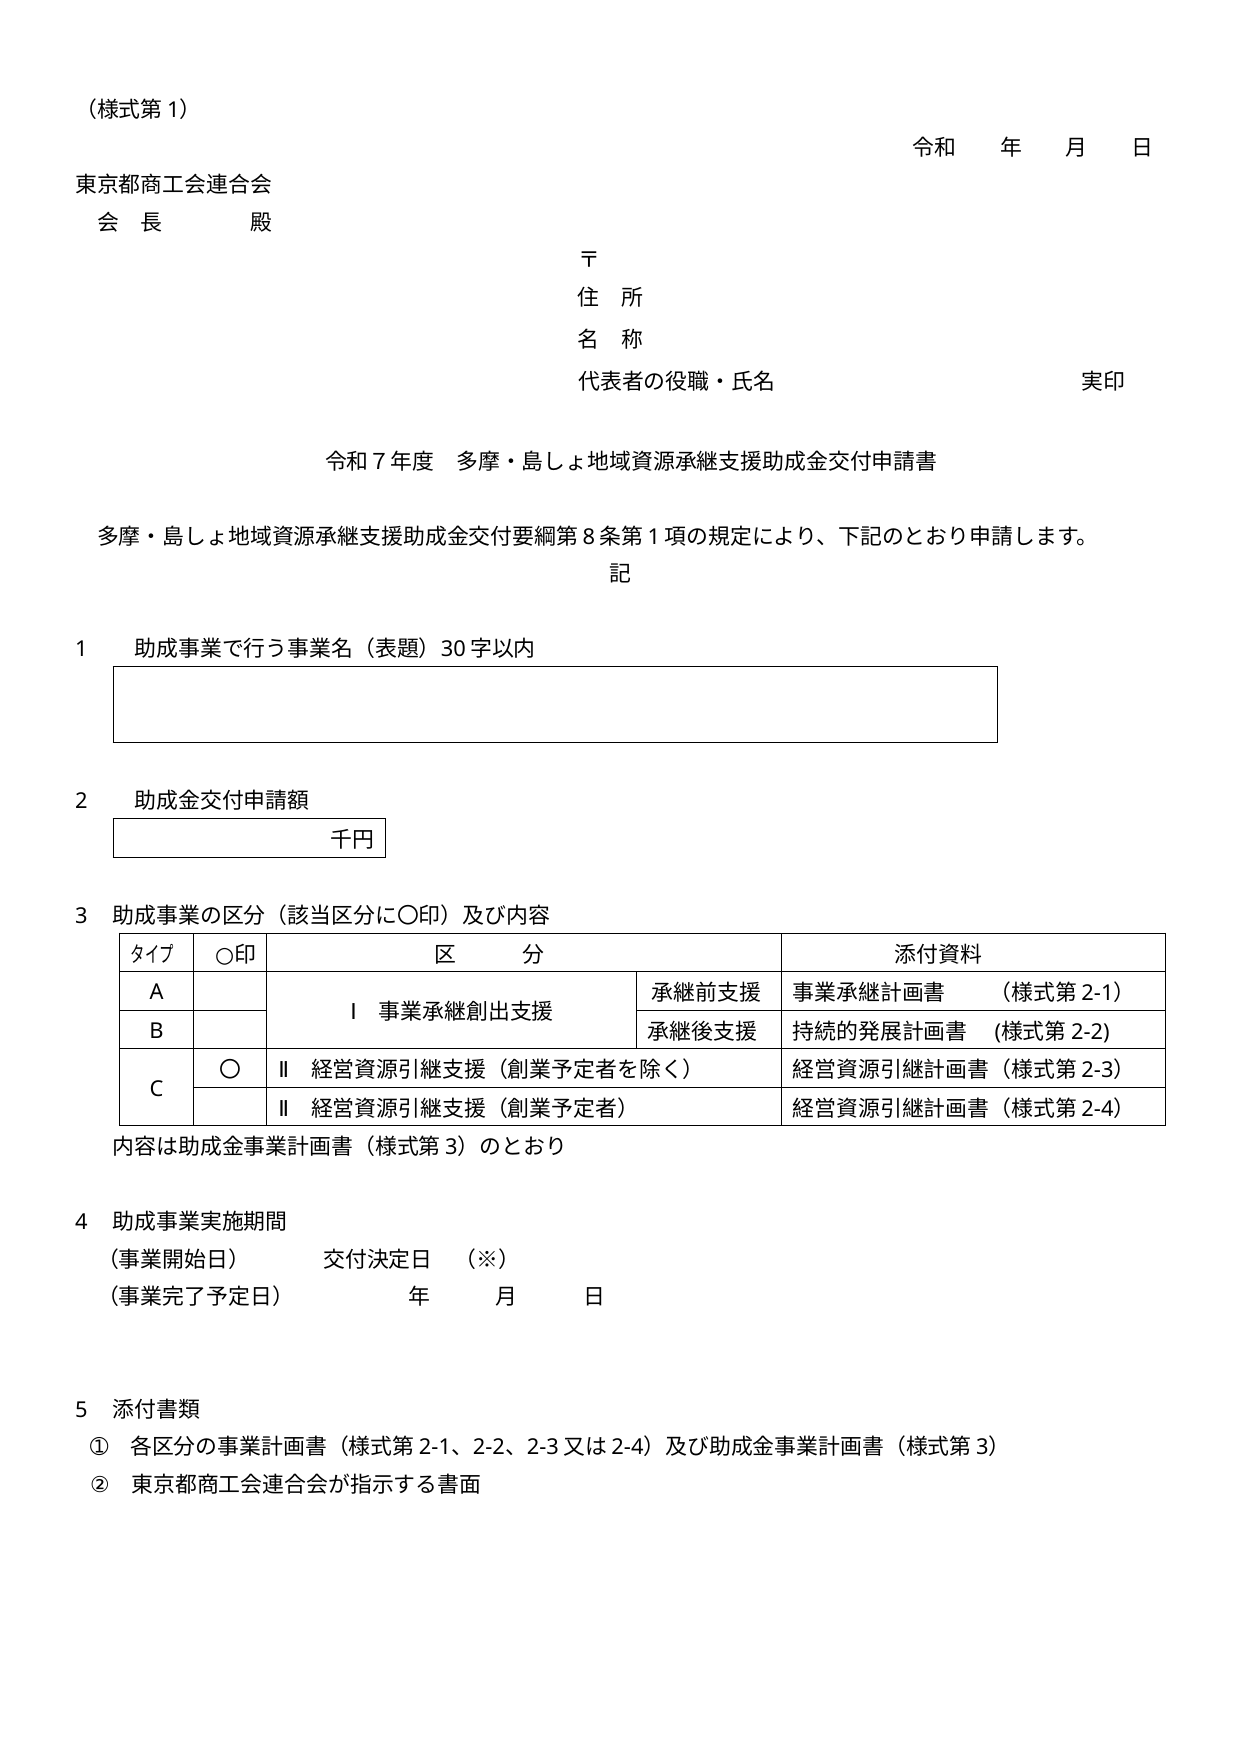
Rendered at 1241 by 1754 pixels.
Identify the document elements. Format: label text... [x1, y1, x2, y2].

list 助成金交付申請額 [75, 781, 1165, 818]
table_header [114, 667, 997, 742]
table_cell 承継後支援 [637, 1011, 781, 1048]
table_cell A [120, 972, 193, 1010]
table_cell 〇 [194, 1049, 266, 1087]
table_header 区 分 [267, 934, 781, 971]
text 代表者の役職・氏名 実印 [75, 361, 1240, 399]
text 内容は助成金事業計画書（様式第3）のとおり [112, 1126, 1165, 1164]
table_cell [194, 972, 266, 1010]
list 助成事業実施期間 [75, 1201, 1165, 1239]
text 名称 [75, 319, 1240, 357]
text 会 長 殿 [75, 202, 1165, 239]
text 住所 [75, 277, 1240, 314]
table_cell 事業承継計画書 （様式第2-1） [782, 972, 1165, 1010]
text 東京都商工会連合会 [75, 164, 1165, 202]
text 〒 [75, 239, 1240, 277]
list ➀ 各区分の事業計画書（様式第2-1、2-2、2-3又は2-4）及び助成金事業計画書（様式第3） [90, 1426, 1165, 1464]
table_cell Ⅱ 経営資源引継支援（創業予定者） [267, 1088, 781, 1125]
table_cell 経営資源引継計画書（様式第2-4） [782, 1088, 1165, 1125]
text （事業開始日） 交付決定日 （※） [75, 1239, 1165, 1276]
list 助成事業で行う事業名（表題）30字以内 [75, 628, 1165, 666]
list 助成事業の区分（該当区分に〇印）及び内容 [75, 895, 1165, 933]
table_cell Ⅰ 事業承継創出支援 [267, 972, 636, 1048]
list 添付書類 [75, 1389, 1165, 1426]
table_header 千円 [114, 819, 385, 857]
table_cell 持続的発展計画書 (様式第2-2) [782, 1011, 1165, 1048]
text （様式第1） [75, 89, 1165, 127]
table_cell 経営資源引継計画書（様式第2-3） [782, 1049, 1165, 1087]
table_cell [194, 1011, 266, 1048]
table_cell [194, 1088, 266, 1125]
table_cell Ⅱ 経営資源引継支援（創業予定者を除く） [267, 1049, 781, 1087]
table_header 添付資料 [782, 934, 1165, 971]
text （事業完了予定日） 年 月 日 [75, 1276, 1165, 1314]
list ② 東京都商工会連合会が指示する書面 [90, 1464, 1165, 1501]
table_header タイプ [120, 934, 193, 971]
table_cell 承継前支援 [637, 972, 781, 1010]
text 令和７年度 多摩・島しょ地域資源承継支援助成金交付申請書 [75, 441, 1165, 478]
table_cell C [120, 1049, 193, 1125]
subtitle 記 [75, 553, 1165, 591]
table_header ○印 [194, 934, 266, 971]
text 多摩・島しょ地域資源承継支援助成金交付要綱第8条第1項の規定により、下記のとおり申請します。 [75, 516, 1165, 553]
text 令和 年 月 日 [75, 127, 1153, 164]
table_cell B [120, 1011, 193, 1048]
